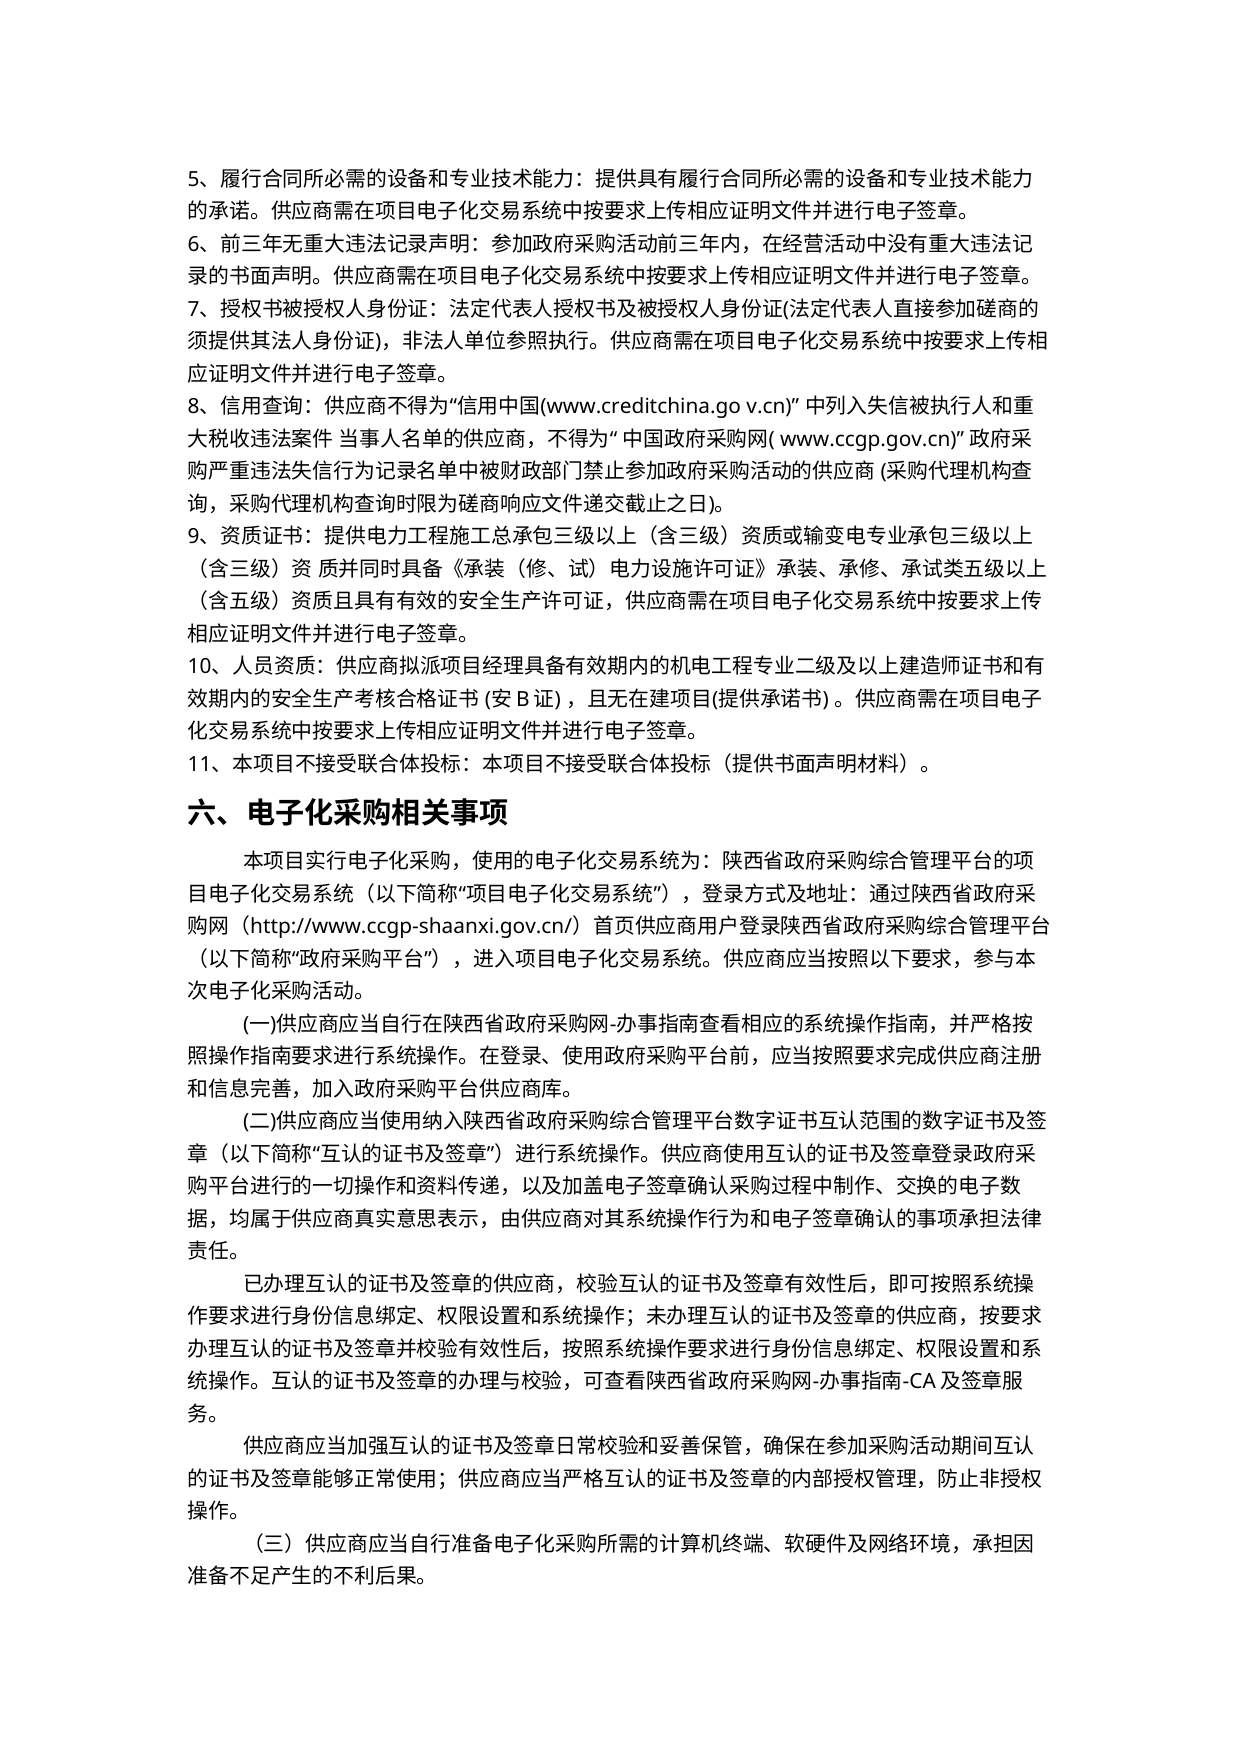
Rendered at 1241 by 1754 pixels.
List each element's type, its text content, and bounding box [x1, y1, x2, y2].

text 本项目实行电子化采购，使用的电子化交易系统为：陕西省政府采购综合管理平台的项目电子化交易系统（以下简称“项目电子化交易系统”），登录方式及地址：通过陕西省政府采购网（http://www.ccgp-shaanxi.gov.cn/）首页供应商用户登录陕西省政府采购综合管理平台（以下简称“政府采购平台”），进入项目电子化交易系统。供应商应当按照以下要求，参与本次电子化采购活动。 [187, 844, 1053, 1007]
text （三）供应商应当自行准备电子化采购所需的计算机终端、软硬件及网络环境，承担因准备不足产生的不利后果。 [187, 1527, 1053, 1592]
text 6、前三年无重大违法记录声明：参加政府采购活动前三年内，在经营活动中没有重大违法记录的书面声明。供应商需在项目电子化交易系统中按要求上传相应证明文件并进行电子签章。 [187, 227, 1053, 292]
text 11、本项目不接受联合体投标：本项目不接受联合体投标（提供书面声明材料）。 [187, 747, 1053, 779]
text 8、信用查询：供应商不得为“信用中国(www.creditchina.go v.cn)” 中列入失信被执行人和重大税收违法案件 当事人名单的供应商，不得为“ 中国政府采购网( www.ccgp.gov.cn)” 政府采购严重违法失信行为记录名单中被财政部门禁止参加政府采购活动的供应商 (采购代理机构查询，采购代理机构查询时限为磋商响应文件递交截止之日)。 [187, 389, 1053, 519]
text 六、电子化采购相关事项 [187, 779, 1053, 844]
text 10、人员资质：供应商拟派项目经理具备有效期内的机电工程专业二级及以上建造师证书和有效期内的安全生产考核合格证书 (安B证) ，且无在建项目(提供承诺书) 。供应商需在项目电子化交易系统中按要求上传相应证明文件并进行电子签章。 [187, 649, 1053, 747]
text (二)供应商应当使用纳入陕西省政府采购综合管理平台数字证书互认范围的数字证书及签章（以下简称“互认的证书及签章”）进行系统操作。供应商使用互认的证书及签章登录政府采购平台进行的一切操作和资料传递，以及加盖电子签章确认采购过程中制作、交换的电子数据，均属于供应商真实意思表示，由供应商对其系统操作行为和电子签章确认的事项承担法律责任。 [187, 1104, 1053, 1267]
text (一)供应商应当自行在陕西省政府采购网-办事指南查看相应的系统操作指南，并严格按照操作指南要求进行系统操作。在登录、使用政府采购平台前，应当按照要求完成供应商注册和信息完善，加入政府采购平台供应商库。 [187, 1007, 1053, 1104]
text 5、履行合同所必需的设备和专业技术能力：提供具有履行合同所必需的设备和专业技术能力的承诺。供应商需在项目电子化交易系统中按要求上传相应证明文件并进行电子签章。 [187, 162, 1053, 227]
text 已办理互认的证书及签章的供应商，校验互认的证书及签章有效性后，即可按照系统操作要求进行身份信息绑定、权限设置和系统操作；未办理互认的证书及签章的供应商，按要求办理互认的证书及签章并校验有效性后，按照系统操作要求进行身份信息绑定、权限设置和系统操作。互认的证书及签章的办理与校验，可查看陕西省政府采购网-办事指南-CA及签章服务。 [187, 1267, 1053, 1429]
text 9、资质证书：提供电力工程施工总承包三级以上（含三级）资质或输变电专业承包三级以上（含三级）资 质并同时具备《承装（修、试）电力设施许可证》承装、承修、承试类五级以上（含五级）资质且具有有效的安全生产许可证，供应商需在项目电子化交易系统中按要求上传相应证明文件并进行电子签章。 [187, 519, 1053, 649]
text 7、授权书被授权人身份证：法定代表人授权书及被授权人身份证(法定代表人直接参加磋商的须提供其法人身份证)，非法人单位参照执行。供应商需在项目电子化交易系统中按要求上传相应证明文件并进行电子签章。 [187, 292, 1053, 389]
text 供应商应当加强互认的证书及签章日常校验和妥善保管，确保在参加采购活动期间互认的证书及签章能够正常使用；供应商应当严格互认的证书及签章的内部授权管理，防止非授权操作。 [187, 1429, 1053, 1527]
